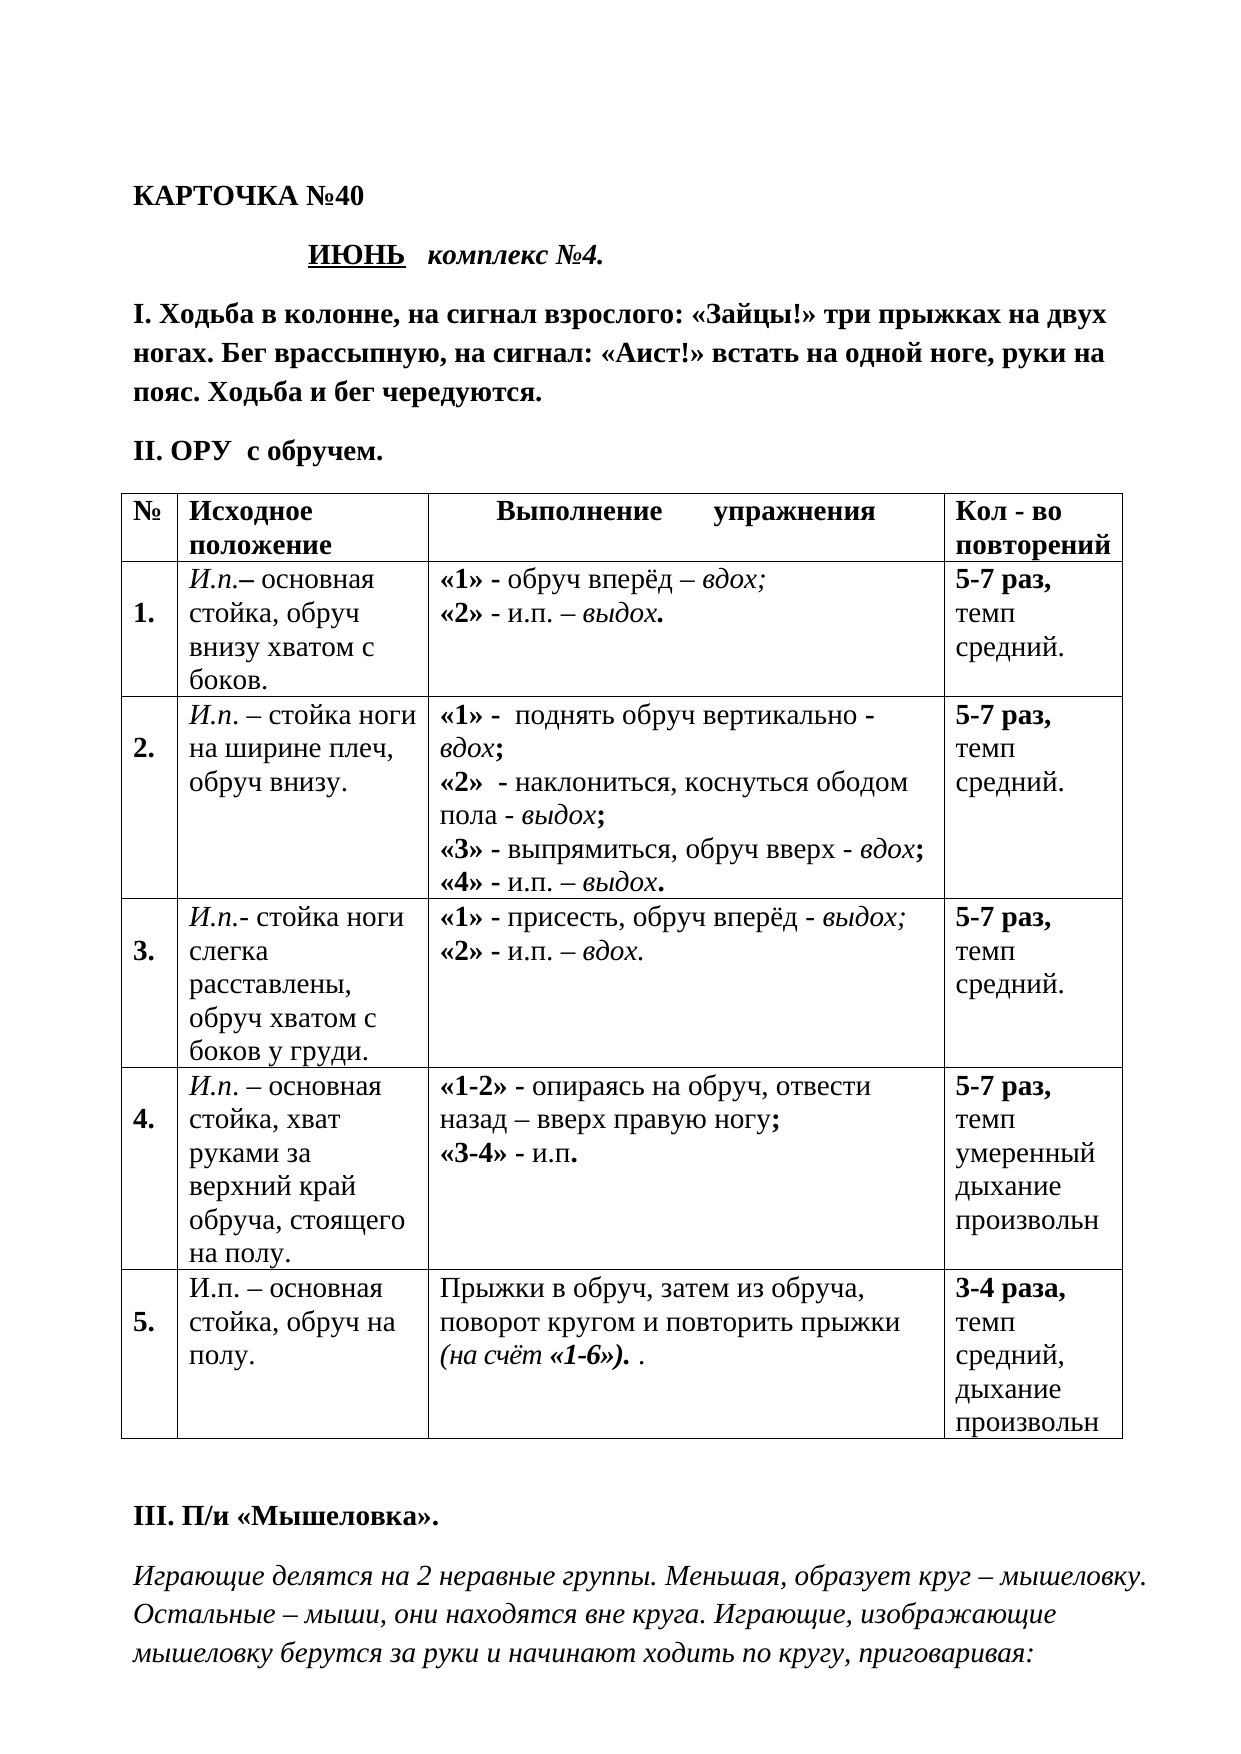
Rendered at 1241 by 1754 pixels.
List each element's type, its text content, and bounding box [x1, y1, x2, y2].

table_cell И.п. – стойка ноги на ширине плеч, обруч внизу. [178, 697, 428, 898]
text Играющие делятся на 2 неравные группы. Меньшая, образует круг – мышеловку. Остальные – мыши, они находятся вне круга. Играющие, изображающие мышеловку берутся за руки и начинают ходить по кругу, приговаривая: [133, 1558, 1152, 1668]
table_cell И.п.- стойка ноги слегка расставлены, обруч хватом с боков у груди. [178, 899, 428, 1067]
table_header Кол - во повторений [945, 494, 1122, 561]
text III. П/и «Мышеловка». [133, 1498, 1152, 1532]
table_header Выполнение упражнения [429, 494, 944, 561]
table_cell 1. [122, 562, 177, 696]
table_cell И.п.– основная стойка, обруч внизу хватом с боков. [178, 562, 428, 696]
table_cell 2. [122, 697, 177, 898]
table_cell 4. [122, 1068, 177, 1269]
table_cell 5-7 раз, темп умеренный дыхание произвольн [945, 1068, 1122, 1269]
table_cell Прыжки в обруч, затем из обруча, поворот кругом и повторить прыжки (на счёт «1-6»). . [429, 1270, 944, 1438]
table_cell 5. [122, 1270, 177, 1438]
table_cell И.п. – основная стойка, хват руками за верхний край обруча, стоящего на полу. [178, 1068, 428, 1269]
text II. ОРУ с обручем. [133, 433, 1152, 467]
table_cell «1-2» - опираясь на обруч, отвести назад – вверх правую ногу; «3-4» - и.п. [429, 1068, 944, 1269]
table_cell 5-7 раз, темп средний. [945, 697, 1122, 898]
text ИЮНЬ комплекс №4. [133, 237, 1152, 271]
text I. Ходьба в колонне, на сигнал взрослого: «Зайцы!» три прыжках на двух ногах. Бег врассыпную, на сигнал: «Аист!» встать на одной ноге, руки на пояс. Ходьба и бег чередуются. [133, 297, 1152, 407]
table_cell И.п. – основная стойка, обруч на полу. [178, 1270, 428, 1438]
table_cell «1» - присесть, обруч вперёд - выдох; «2» - и.п. – вдох. [429, 899, 944, 1067]
table_cell «1» - поднять обруч вертикально - вдох; «2» - наклониться, коснуться ободом пола - выдох; «3» - выпрямиться, обруч вверх - вдох; «4» - и.п. – выдох. [429, 697, 944, 898]
text КАРТОЧКА №40 [133, 178, 1152, 211]
table_header № [122, 494, 177, 561]
table_cell 3-4 раза, темп средний, дыхание произвольн [945, 1270, 1122, 1438]
table_cell 5-7 раз, темп средний. [945, 899, 1122, 1067]
table_header Исходное положение [178, 494, 428, 561]
table_cell «1» - обруч вперёд – вдох; «2» - и.п. – выдох. [429, 562, 944, 696]
table_cell 5-7 раз, темп средний. [945, 562, 1122, 696]
table_cell 3. [122, 899, 177, 1067]
